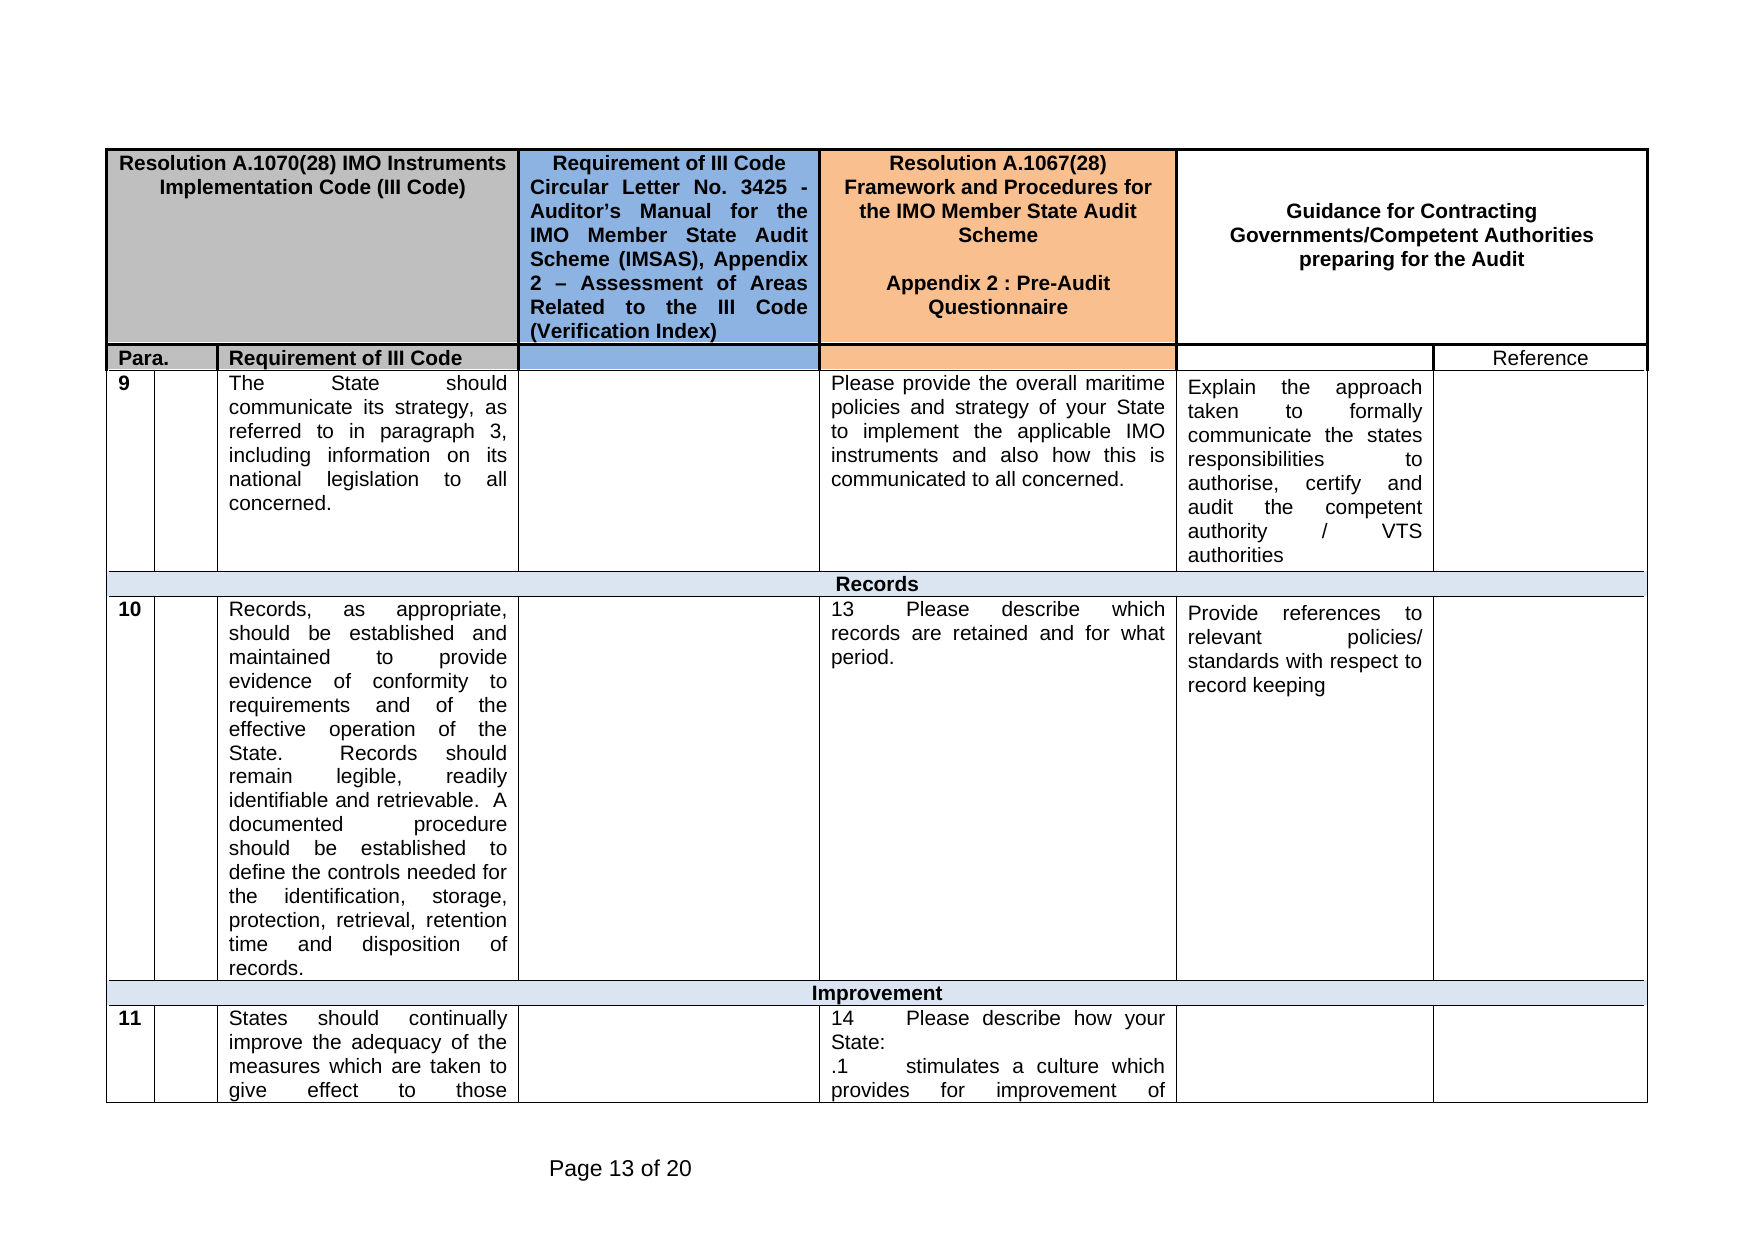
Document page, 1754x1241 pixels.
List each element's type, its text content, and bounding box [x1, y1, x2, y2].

table_cell Improvement [107, 980, 1647, 1005]
table_cell 11 [107, 1005, 154, 1102]
table_cell Please provide the overall maritime policies and strategy of your State to implement the applicable IMO instruments and also how this is communicated to all concerned. [820, 371, 1176, 571]
table_cell Explain the approach taken to formally communicate the states responsibilities to authorise, certify and audit the competent authority / VTS authorities [1177, 371, 1433, 571]
table_cell Reference [1435, 346, 1646, 369]
table_cell [1178, 346, 1432, 369]
table_cell 9 [107, 370, 154, 571]
table_header Guidance for Contracting Governments/Competent Authorities preparing for the Audit [1178, 151, 1646, 342]
table_cell Records [107, 571, 1647, 596]
table_cell [1177, 1006, 1433, 1102]
table_header Requirement of III Code Circular Letter No. 3425 - Auditor’s Manual for the IMO Member State Audit Scheme (IMSAS), Appendix 2 – Assessment of Areas Related to the III Code (Verification Index) [520, 151, 818, 342]
table_cell [519, 1006, 819, 1102]
table_cell [519, 597, 819, 980]
table_cell [1434, 370, 1647, 571]
table_cell Para. [108, 346, 216, 369]
table_cell [821, 346, 1175, 369]
table_cell [1434, 1005, 1647, 1102]
table_cell Records, as appropriate, should be established and maintained to provide evidence of conformity to requirements and of the effective operation of the State. Records should remain legible, readily identifiable and retrievable. A documented procedure should be established to define the controls needed for the identification, storage, protection, retrieval, retention time and disposition of records. [218, 597, 518, 980]
table_cell 13 Please describe which records are retained and for what period. [820, 597, 1176, 980]
table_cell [1434, 596, 1647, 980]
table_cell The State should communicate its strategy, as referred to in paragraph 3, including information on its national legislation to all concerned. [218, 371, 518, 571]
table_cell Provide references to relevant policies/ standards with respect to record keeping [1177, 597, 1433, 980]
table_cell Requirement of III Code [219, 346, 517, 369]
table_cell [155, 597, 217, 980]
table_cell [519, 371, 819, 571]
table_cell [155, 371, 217, 571]
table_cell 10 [107, 596, 154, 980]
table_cell [155, 1006, 217, 1102]
table_header Resolution A.1067(28) Framework and Procedures for the IMO Member State Audit Scheme Appendix 2 : Pre-Audit Questionnaire [821, 151, 1175, 342]
table_cell [520, 346, 818, 369]
table_header Resolution A.1070(28) IMO Instruments Implementation Code (III Code) [108, 151, 517, 342]
